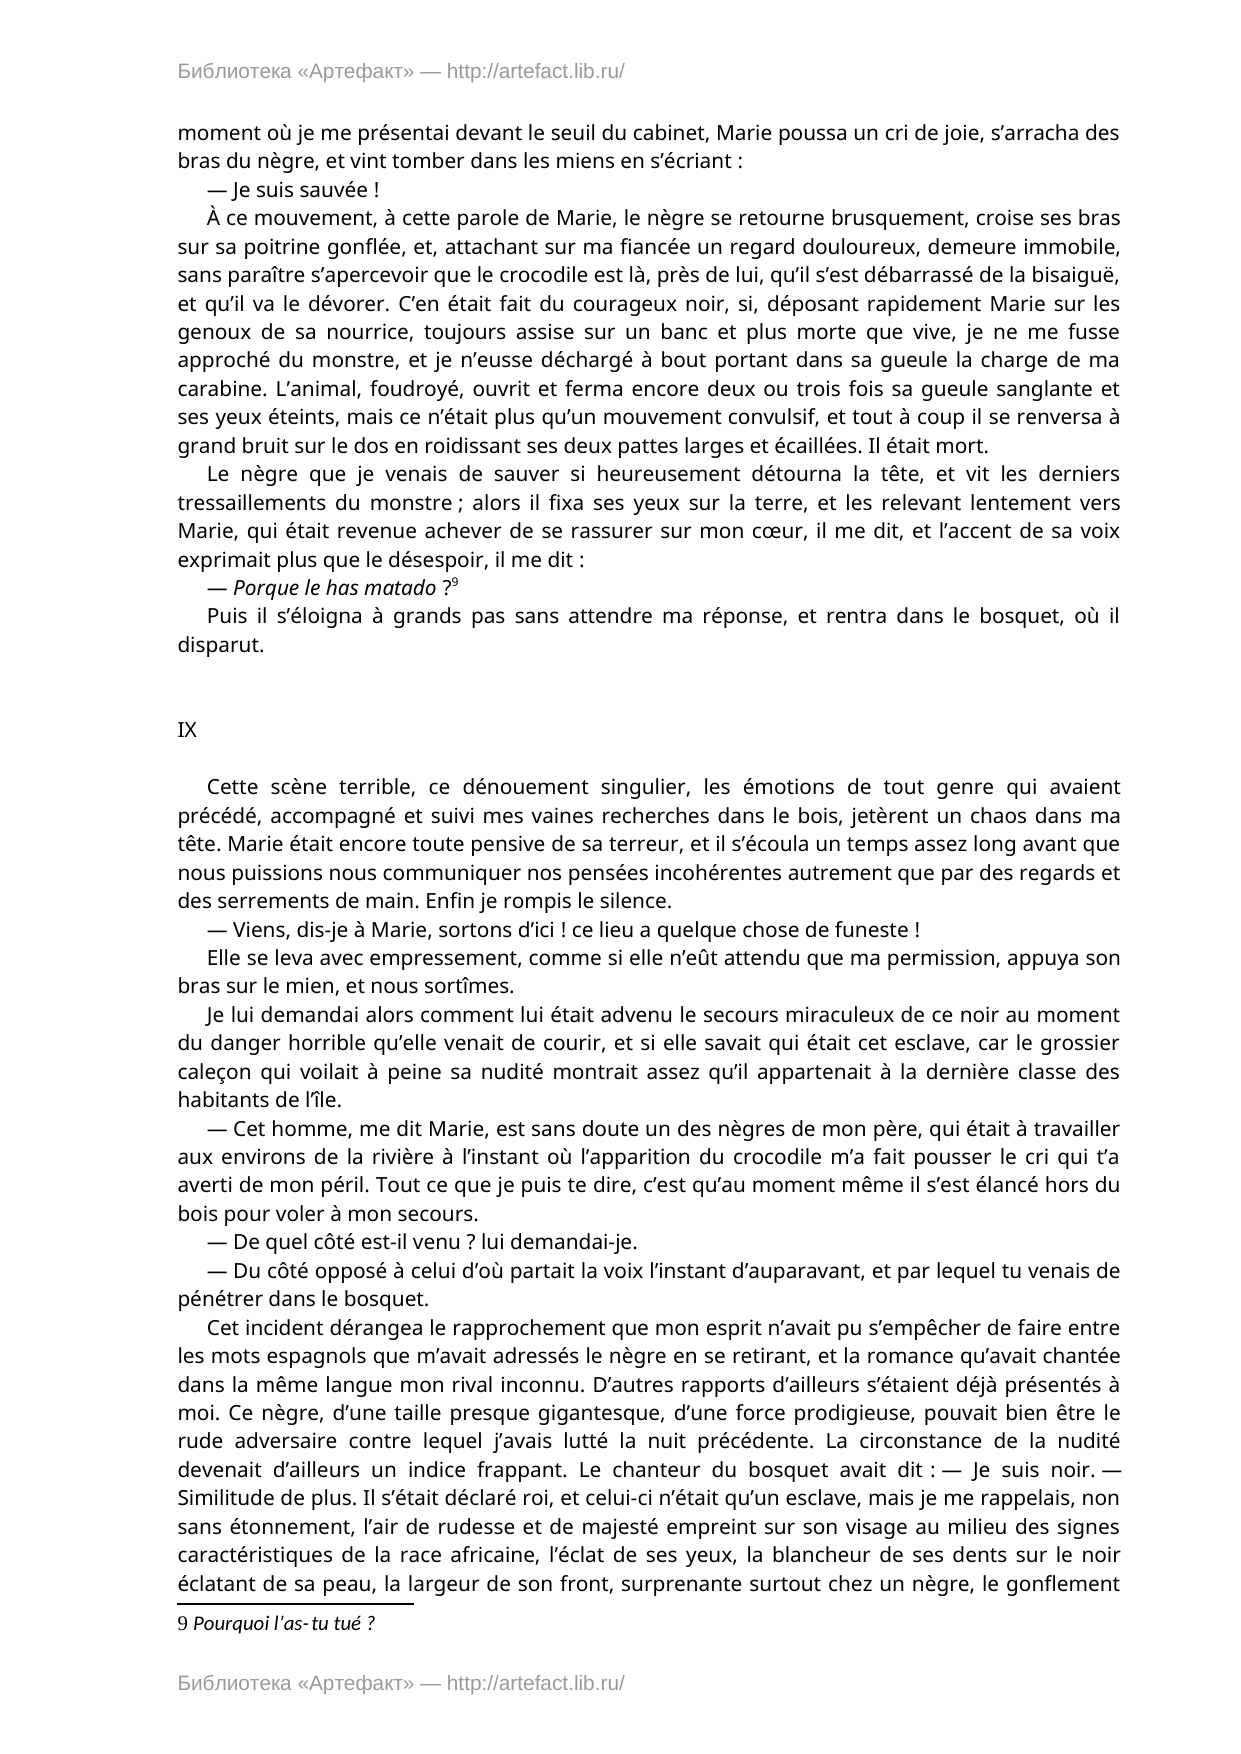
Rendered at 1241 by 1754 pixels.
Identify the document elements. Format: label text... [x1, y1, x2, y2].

text Le nègre que je venais de sauver si heureusement détourna la tête, et vit les derniers tressaillements du monstre ; alors il fixa ses yeux sur la terre, et les relevant lentement vers Marie, qui était revenue achever de se rassurer sur mon cœur, il me dit, et l’accent de sa voix exprimait plus que le désespoir, il me dit : [177, 459, 1122, 573]
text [177, 118, 1122, 175]
text Cette scène terrible, ce dénouement singulier, les émotions de tout genre qui avaient précédé, accompagné et suivi mes vaines recherches dans le bois, jetèrent un chaos dans ma tête. Marie était encore toute pensive de sa terreur, et il s’écoula un temps assez long avant que nous puissions nous communiquer nos pensées incohérentes autrement que par des regards et des serrements de main. Enfin je rompis le silence. [177, 772, 1122, 915]
text Puis il s’éloigna à grands pas sans attendre ma réponse, et rentra dans le bosquet, où il disparut. [177, 602, 1122, 658]
text — Porque le has matado ? [177, 573, 1122, 602]
text — Du côté opposé à celui d’où partait la voix l’instant d’auparavant, et par lequel tu venais de pénétrer dans le bosquet. [177, 1256, 1122, 1313]
text — De quel côté est-il venu ? lui demandai-je. [177, 1227, 1122, 1256]
text — Viens, dis-je à Marie, sortons d’ici ! ce lieu a quelque chose de funeste ! [177, 915, 1122, 943]
text — Cet homme, me dit Marie, est sans doute un des nègres de mon père, qui était à travailler aux environs de la rivière à l’instant où l’apparition du crocodile m’a fait pousser le cri qui t’a averti de mon péril. Tout ce que je puis te dire, c’est qu’au moment même il s’est élancé hors du bois pour voler à mon secours. [177, 1114, 1122, 1227]
subtitle IX [177, 715, 1122, 744]
text — Je suis sauvée ! [177, 175, 1122, 203]
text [177, 1313, 1122, 1597]
text À ce mouvement, à cette parole de Marie, le nègre se retourne brusquement, croise ses bras sur sa poitrine gonflée, et, attachant sur ma fiancée un regard douloureux, demeure immobile, sans paraître s’apercevoir que le crocodile est là, près de lui, qu’il s’est débarrassé de la bisaiguë, et qu’il va le dévorer. C’en était fait du courageux noir, si, déposant rapidement Marie sur les genoux de sa nourrice, toujours assise sur un banc et plus morte que vive, je ne me fusse approché du monstre, et je n’eusse déchargé à bout portant dans sa gueule la charge de ma carabine. L’animal, foudroyé, ouvrit et ferma encore deux ou trois fois sa gueule sanglante et ses yeux éteints, mais ce n’était plus qu’un mouvement convulsif, et tout à coup il se renversa à grand bruit sur le dos en roidissant ses deux pattes larges et écaillées. Il était mort. [177, 203, 1122, 459]
text Elle se leva avec empressement, comme si elle n’eût attendu que ma permission, appuya son bras sur le mien, et nous sortîmes. [177, 943, 1122, 1000]
text Je lui demandai alors comment lui était advenu le secours miraculeux de ce noir au moment du danger horrible qu’elle venait de courir, et si elle savait qui était cet esclave, car le grossier caleçon qui voilait à peine sa nudité montrait assez qu’il appartenait à la dernière classe des habitants de l’île. [177, 1000, 1122, 1114]
